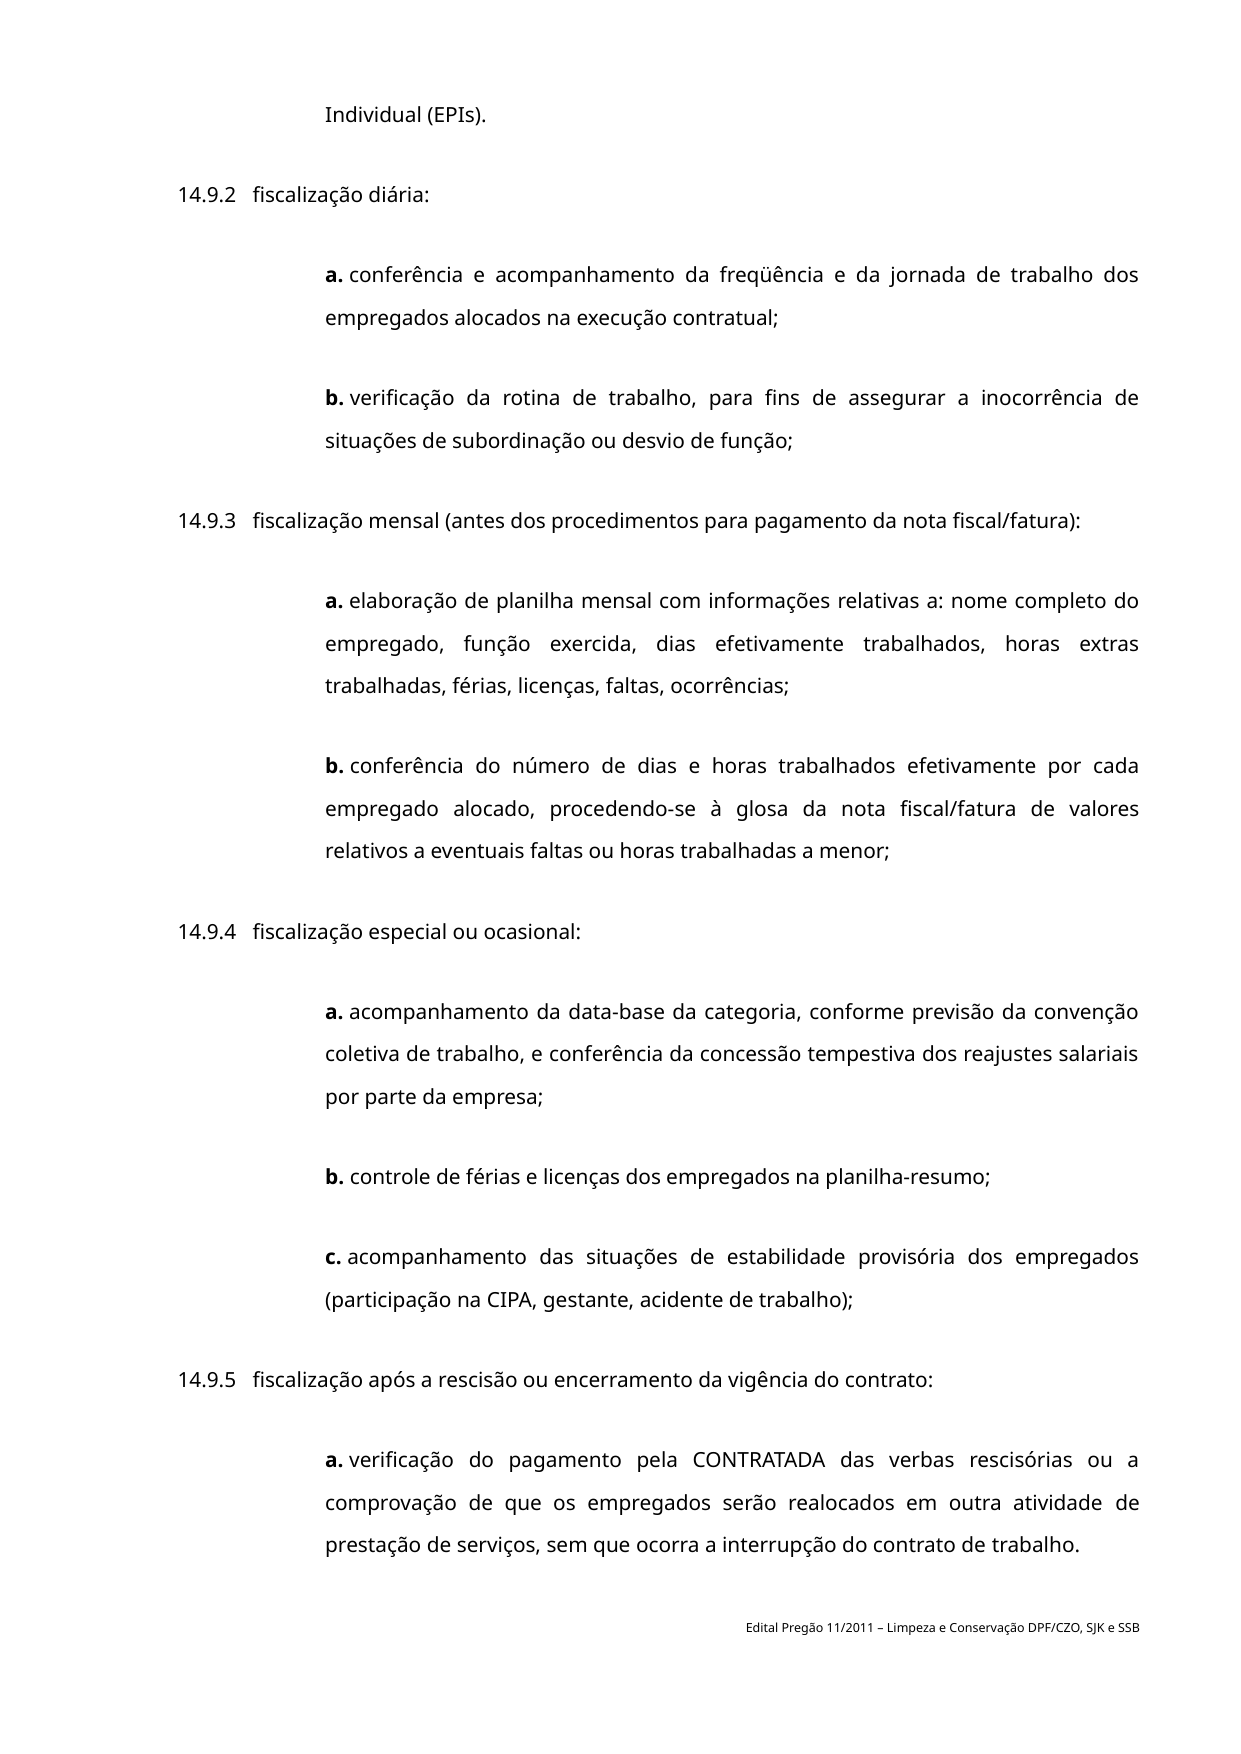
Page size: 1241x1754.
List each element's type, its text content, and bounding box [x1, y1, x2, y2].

list fiscalização mensal (antes dos procedimentos para pagamento da nota fiscal/fatura): [177, 506, 1140, 534]
list verificação da rotina de trabalho, para fins de assegurar a inocorrência de situações de subordinação ou desvio de função; [325, 383, 1140, 454]
list elaboração de planilha mensal com informações relativas a: nome completo do empregado, função exercida, dias efetivamente trabalhados, horas extras trabalhadas, férias, licenças, faltas, ocorrências; [325, 586, 1140, 700]
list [325, 100, 1140, 129]
list fiscalização após a rescisão ou encerramento da vigência do contrato: [177, 1365, 1140, 1393]
list fiscalização diária: [177, 181, 1140, 209]
list controle de férias e licenças dos empregados na planilha-resumo; [325, 1162, 1140, 1191]
list acompanhamento da data-base da categoria, conforme previsão da convenção coletiva de trabalho, e conferência da concessão tempestiva dos reajustes salariais por parte da empresa; [325, 997, 1140, 1111]
list acompanhamento das situações de estabilidade provisória dos empregados (participação na CIPA, gestante, acidente de trabalho); [325, 1242, 1140, 1313]
list conferência e acompanhamento da freqüência e da jornada de trabalho dos empregados alocados na execução contratual; [325, 261, 1140, 332]
list fiscalização especial ou ocasional: [177, 917, 1140, 945]
list verificação do pagamento pela CONTRATADA das verbas rescisórias ou a comprovação de que os empregados serão realocados em outra atividade de prestação de serviços, sem que ocorra a interrupção do contrato de trabalho. [325, 1445, 1140, 1559]
list conferência do número de dias e horas trabalhados efetivamente por cada empregado alocado, procedendo-se à glosa da nota fiscal/fatura de valores relativos a eventuais faltas ou horas trabalhadas a menor; [325, 751, 1140, 865]
